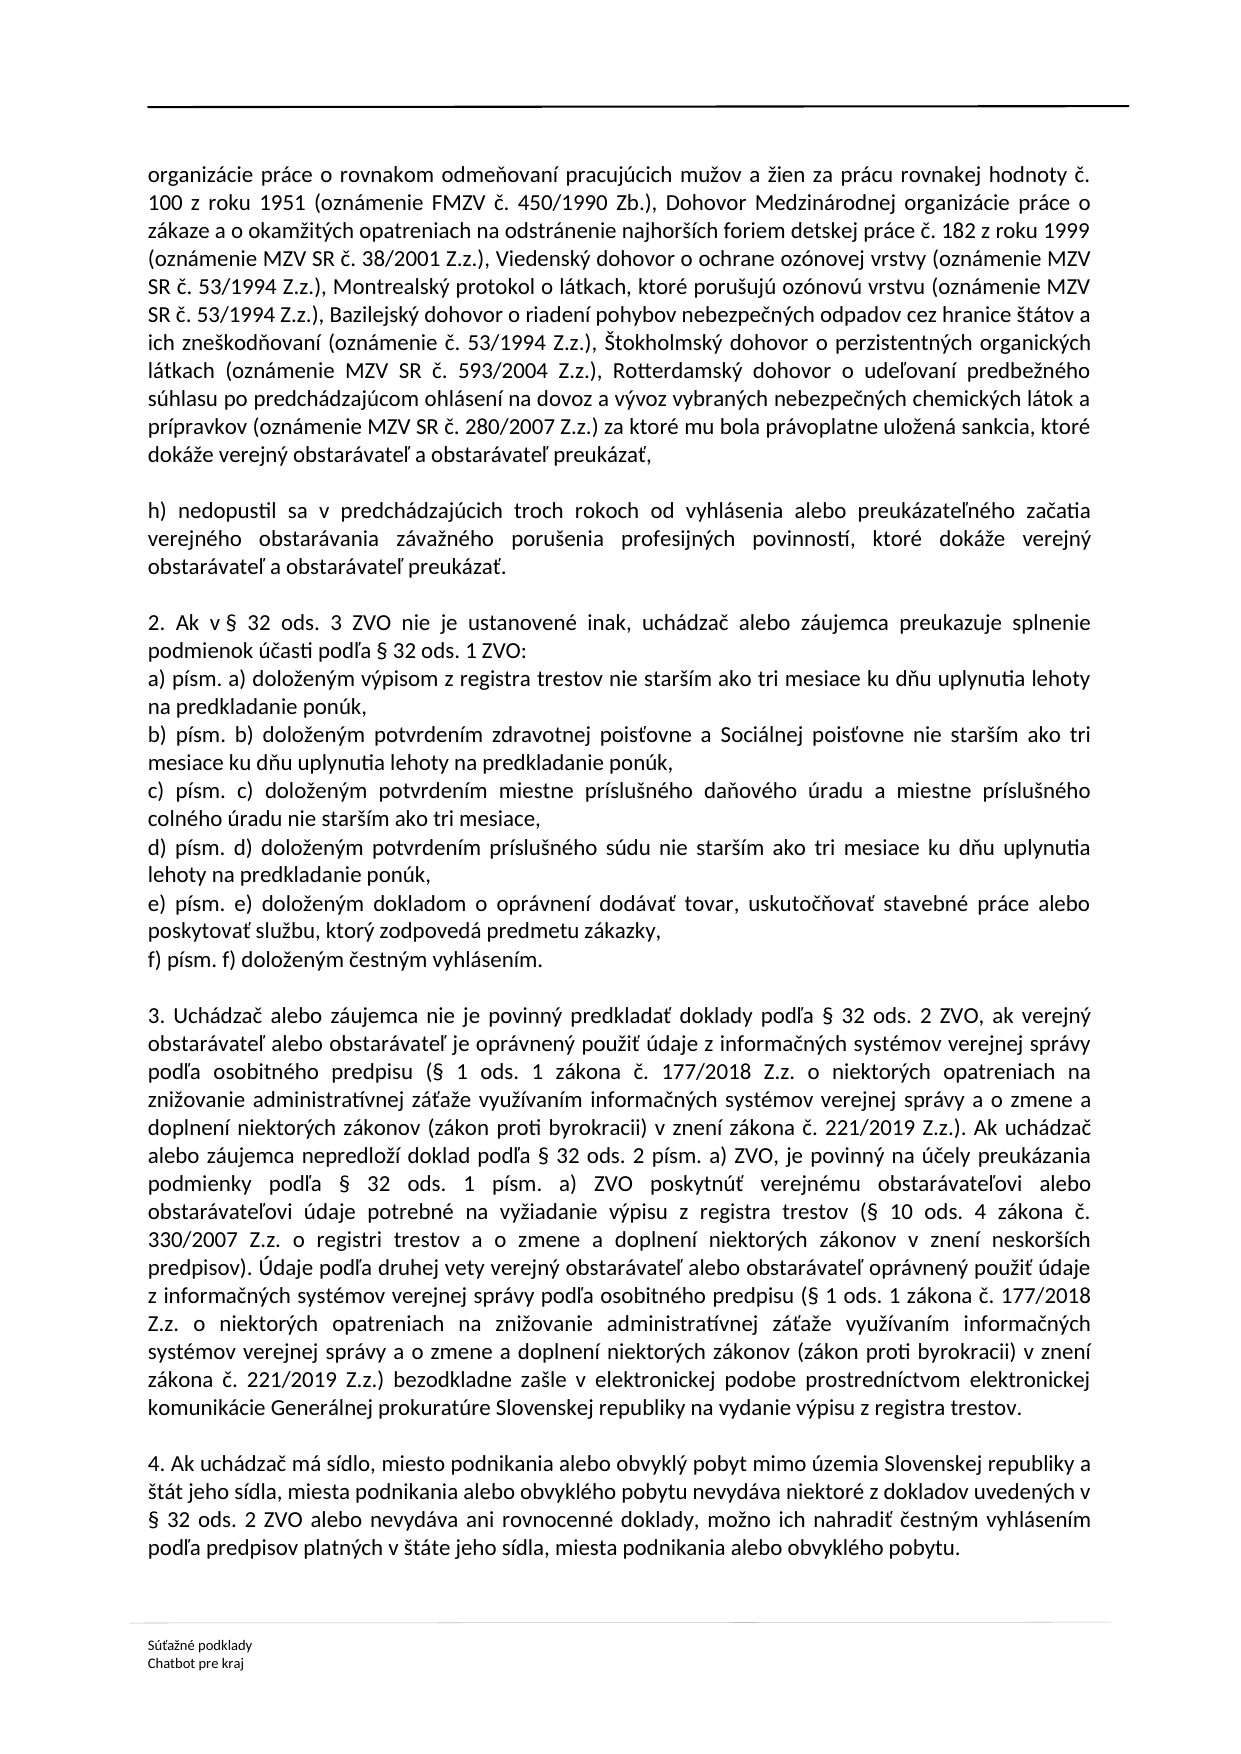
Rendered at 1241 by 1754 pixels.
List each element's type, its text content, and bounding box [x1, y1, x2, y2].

text d) písm. d) doloženým potvrdením príslušného súdu nie starším ako tri mesiace ku dňu uplynutia lehoty na predkladanie ponúk, [148, 833, 1092, 889]
text c) písm. c) doloženým potvrdením miestne príslušného daňového úradu a miestne príslušného colného úradu nie starším ako tri mesiace, [148, 777, 1092, 833]
text b) písm. b) doloženým potvrdením zdravotnej poisťovne a Sociálnej poisťovne nie starším ako tri mesiace ku dňu uplynutia lehoty na predkladanie ponúk, [148, 721, 1092, 777]
text h) nedopustil sa v predchádzajúcich troch rokoch od vyhlásenia alebo preukázateľného začatia verejného obstarávania závažného porušenia profesijných povinností, ktoré dokáže verejný obstarávateľ a obstarávateľ preukázať. [148, 496, 1092, 580]
text 4. Ak uchádzač má sídlo, miesto podnikania alebo obvyklý pobyt mimo územia Slovenskej republiky a štát jeho sídla, miesta podnikania alebo obvyklého pobytu nevydáva niektoré z dokladov uvedených v § 32 ods. 2 ZVO alebo nevydáva ani rovnocenné doklady, možno ich nahradiť čestným vyhlásením podľa predpisov platných v štáte jeho sídla, miesta podnikania alebo obvyklého pobytu. [148, 1449, 1092, 1561]
text a) písm. a) doloženým výpisom z registra trestov nie starším ako tri mesiace ku dňu uplynutia lehoty na predkladanie ponúk, [148, 664, 1092, 721]
text 3. Uchádzač alebo záujemca nie je povinný predkladať doklady podľa § 32 ods. 2 ZVO, ak verejný obstarávateľ alebo obstarávateľ je oprávnený použiť údaje z informačných systémov verejnej správy podľa osobitného predpisu (§ 1 ods. 1 zákona č. 177/2018 Z.z. o niektorých opatreniach na znižovanie administratívnej záťaže využívaním informačných systémov verejnej správy a o zmene a doplnení niektorých zákonov (zákon proti byrokracii) v znení zákona č. 221/2019 Z.z.). Ak uchádzač alebo záujemca nepredloží doklad podľa § 32 ods. 2 písm. a) ZVO, je povinný na účely preukázania podmienky podľa § 32 ods. 1 písm. a) ZVO poskytnúť verejnému obstarávateľovi alebo obstarávateľovi údaje potrebné na vyžiadanie výpisu z registra trestov (§ 10 ods. 4 zákona č. 330/2007 Z.z. o registri trestov a o zmene a doplnení niektorých zákonov v znení neskorších predpisov). Údaje podľa druhej vety verejný obstarávateľ alebo obstarávateľ oprávnený použiť údaje z informačných systémov verejnej správy podľa osobitného predpisu (§ 1 ods. 1 zákona č. 177/2018 Z.z. o niektorých opatreniach na znižovanie administratívnej záťaže využívaním informačných systémov verejnej správy a o zmene a doplnení niektorých zákonov (zákon proti byrokracii) v znení zákona č. 221/2019 Z.z.) bezodkladne zašle v elektronickej podobe prostredníctvom elektronickej komunikácie Generálnej prokuratúre Slovenskej republiky na vydanie výpisu z registra trestov. [148, 1001, 1092, 1421]
text f) písm. f) doloženým čestným vyhlásením. [148, 945, 1092, 973]
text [148, 160, 1092, 468]
text e) písm. e) doloženým dokladom o oprávnení dodávať tovar, uskutočňovať stavebné práce alebo poskytovať službu, ktorý zodpovedá predmetu zákazky, [148, 889, 1092, 945]
text 2. Ak v § 32 ods. 3 ZVO nie je ustanovené inak, uchádzač alebo záujemca preukazuje splnenie podmienok účasti podľa § 32 ods. 1 ZVO: [148, 608, 1092, 664]
